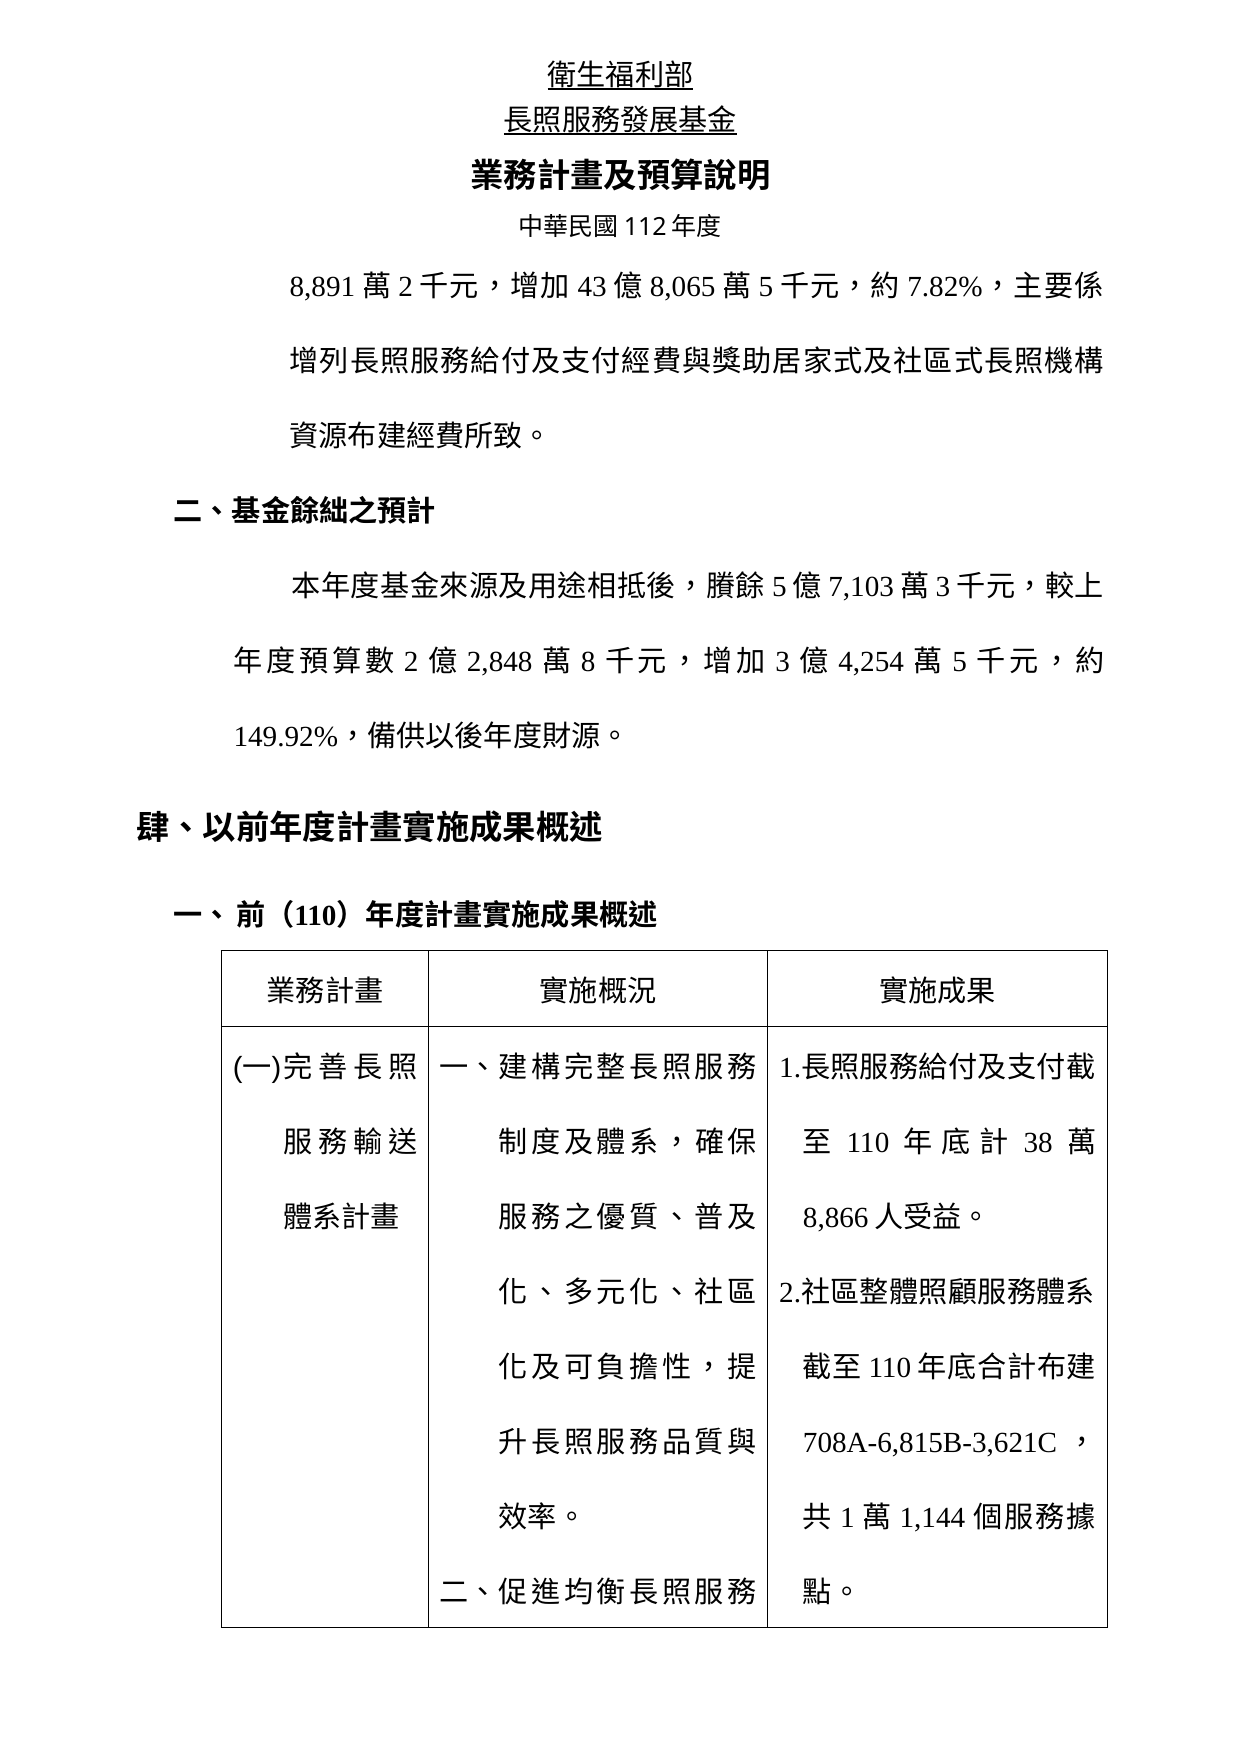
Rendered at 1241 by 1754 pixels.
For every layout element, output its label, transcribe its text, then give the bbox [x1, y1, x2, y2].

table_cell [768, 1027, 1107, 1627]
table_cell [429, 1027, 767, 1627]
list 前（110）年度計畫實施成果概述 [173, 875, 1104, 950]
text 本年度基金來源及用途相抵後，賸餘5億7,103萬3千元，較上年度預算數2億2,848萬8千元，增加3億4,254萬5千元，約149.92%，備供以後年度財源。 [233, 546, 1104, 771]
table_header 實施成果 [768, 951, 1107, 1026]
text 肆、以前年度計畫實施成果概述 [136, 796, 1104, 850]
text 二、基金餘絀之預計 [173, 471, 1104, 546]
table_cell 完善長照服務輸送體系計畫 [222, 1027, 428, 1627]
table_header 實施概況 [429, 951, 767, 1026]
table_header 業務計畫 [222, 951, 428, 1026]
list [239, 246, 1104, 471]
